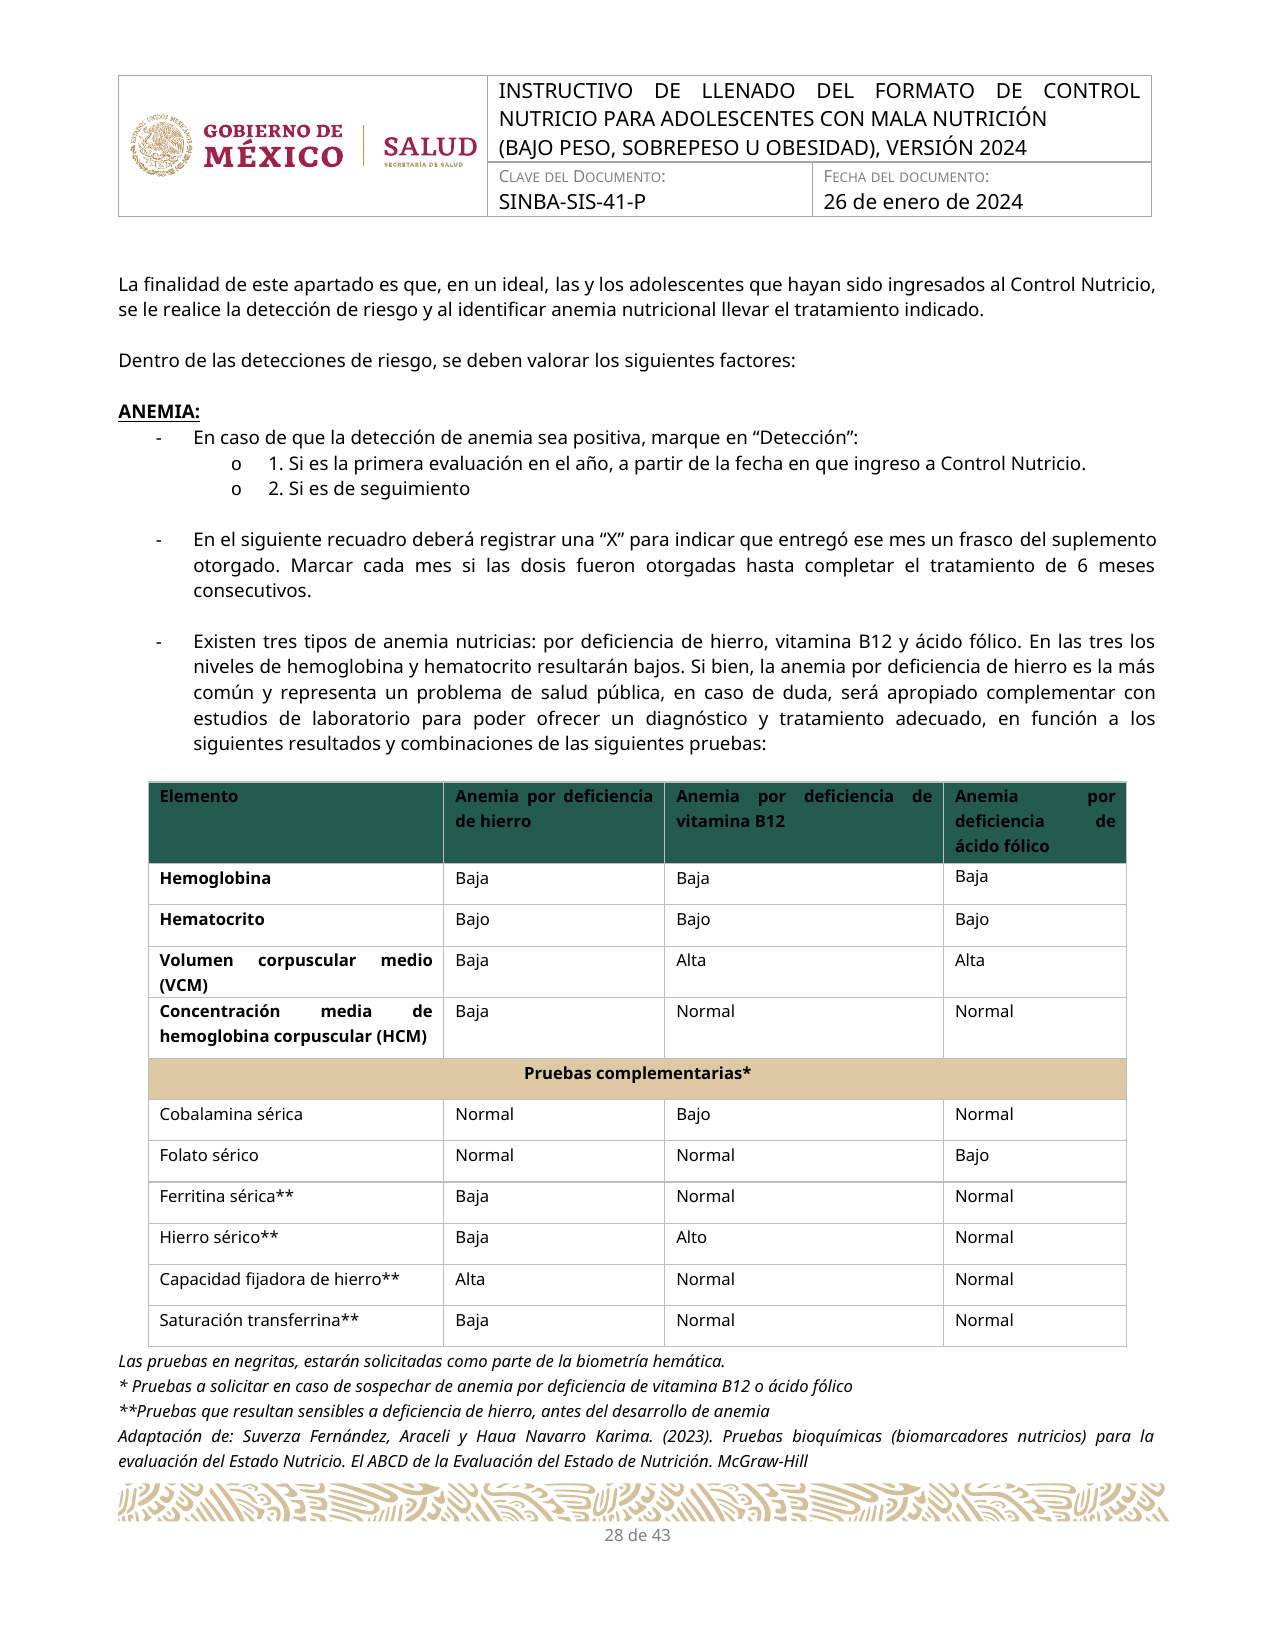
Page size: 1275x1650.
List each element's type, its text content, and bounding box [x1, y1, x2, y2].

table_cell Normal [444, 1100, 664, 1140]
table_cell Volumen corpuscular medio (VCM) [149, 947, 443, 997]
list En caso de que la detección de anemia sea positiva, marque en “Detección”: [156, 424, 1157, 450]
list 2. Si es de seguimiento [231, 476, 1157, 501]
table_cell Hemoglobina [149, 864, 443, 904]
text * Pruebas a solicitar en caso de sospechar de anemia por deficiencia de vitamina B12 o ácido fólico [118, 1372, 1157, 1397]
table_cell Hematocrito [149, 905, 443, 946]
table_cell Normal [944, 1224, 1126, 1264]
table_cell Pruebas complementarias* [149, 1059, 1126, 1099]
table_cell Normal [944, 1100, 1126, 1140]
table_cell Bajo [944, 1141, 1126, 1181]
table_cell Bajo [444, 905, 664, 946]
table_cell Baja [665, 864, 943, 904]
table_header Anemia por deficiencia de hierro [444, 783, 664, 863]
table_cell Baja [444, 864, 664, 904]
table_cell Ferritina sérica** [149, 1183, 443, 1223]
text **Pruebas que resultan sensibles a deficiencia de hierro, antes del desarrollo de anemia [118, 1397, 1157, 1422]
table_cell Alta [944, 947, 1126, 997]
table_cell Baja [444, 947, 664, 997]
table_cell Folato sérico [149, 1141, 443, 1181]
table_cell Bajo [944, 905, 1126, 946]
table_cell Baja [444, 998, 664, 1058]
text La finalidad de este apartado es que, en un ideal, las y los adolescentes que hayan sido ingresados al Control Nutricio, se le realice la detección de riesgo y al identificar anemia nutricional llevar el tratamiento indicado. [118, 271, 1157, 322]
text Dentro de las detecciones de riesgo, se deben valorar los siguientes factores: [118, 348, 1157, 373]
table_cell Normal [944, 1306, 1126, 1346]
table_cell Normal [665, 998, 943, 1058]
table_cell Baja [444, 1224, 664, 1264]
table_cell Baja [444, 1183, 664, 1223]
text Las pruebas en negritas, estarán solicitadas como parte de la biometría hemática. [118, 1347, 1157, 1372]
table_cell Saturación transferrina** [149, 1306, 443, 1346]
table_cell Normal [665, 1183, 943, 1223]
table_cell Capacidad fijadora de hierro** [149, 1265, 443, 1305]
table_cell Normal [665, 1141, 943, 1181]
list 1. Si es la primera evaluación en el año, a partir de la fecha en que ingreso a Control Nutricio. [231, 450, 1157, 476]
table_cell Alto [665, 1224, 943, 1264]
table_cell Normal [944, 1265, 1126, 1305]
table_cell Normal [665, 1306, 943, 1346]
table_cell Normal [944, 1183, 1126, 1223]
table_header Anemia por deficiencia de ácido fólico [944, 783, 1126, 863]
table_cell Cobalamina sérica [149, 1100, 443, 1140]
table_cell Bajo [665, 1100, 943, 1140]
list En el siguiente recuadro deberá registrar una “X” para indicar que entregó ese mes un frasco del suplemento otorgado. Marcar cada mes si las dosis fueron otorgadas hasta completar el tratamiento de 6 meses consecutivos. [156, 527, 1157, 603]
table_cell Alta [665, 947, 943, 997]
table_cell Baja [944, 864, 1126, 904]
table_cell Baja [444, 1306, 664, 1346]
text Adaptación de: Suverza Fernández, Araceli y Haua Navarro Karima. (2023). Pruebas bioquímicas (biomarcadores nutricios) para la evaluación del Estado Nutricio. El ABCD de la Evaluación del Estado de Nutrición. McGraw-Hill [118, 1422, 1157, 1472]
table_cell Alta [444, 1265, 664, 1305]
table_cell Normal [665, 1265, 943, 1305]
table_cell Hierro sérico** [149, 1224, 443, 1264]
table_header Elemento [149, 783, 443, 863]
table_cell Normal [444, 1141, 664, 1181]
list Existen tres tipos de anemia nutricias: por deficiencia de hierro, vitamina B12 y ácido fólico. En las tres los niveles de hemoglobina y hematocrito resultarán bajos. Si bien, la anemia por deficiencia de hierro es la más común y representa un problema de salud pública, en caso de duda, será apropiado complementar con estudios de laboratorio para poder ofrecer un diagnóstico y tratamiento adecuado, en función a los siguientes resultados y combinaciones de las siguientes pruebas: [156, 628, 1157, 756]
table_cell Bajo [665, 905, 943, 946]
text ANEMIA: [118, 399, 1157, 424]
table_cell Concentración media de hemoglobina corpuscular (HCM) [149, 998, 443, 1058]
table_header Anemia por deficiencia de vitamina B12 [665, 783, 943, 863]
table_cell Normal [944, 998, 1126, 1058]
